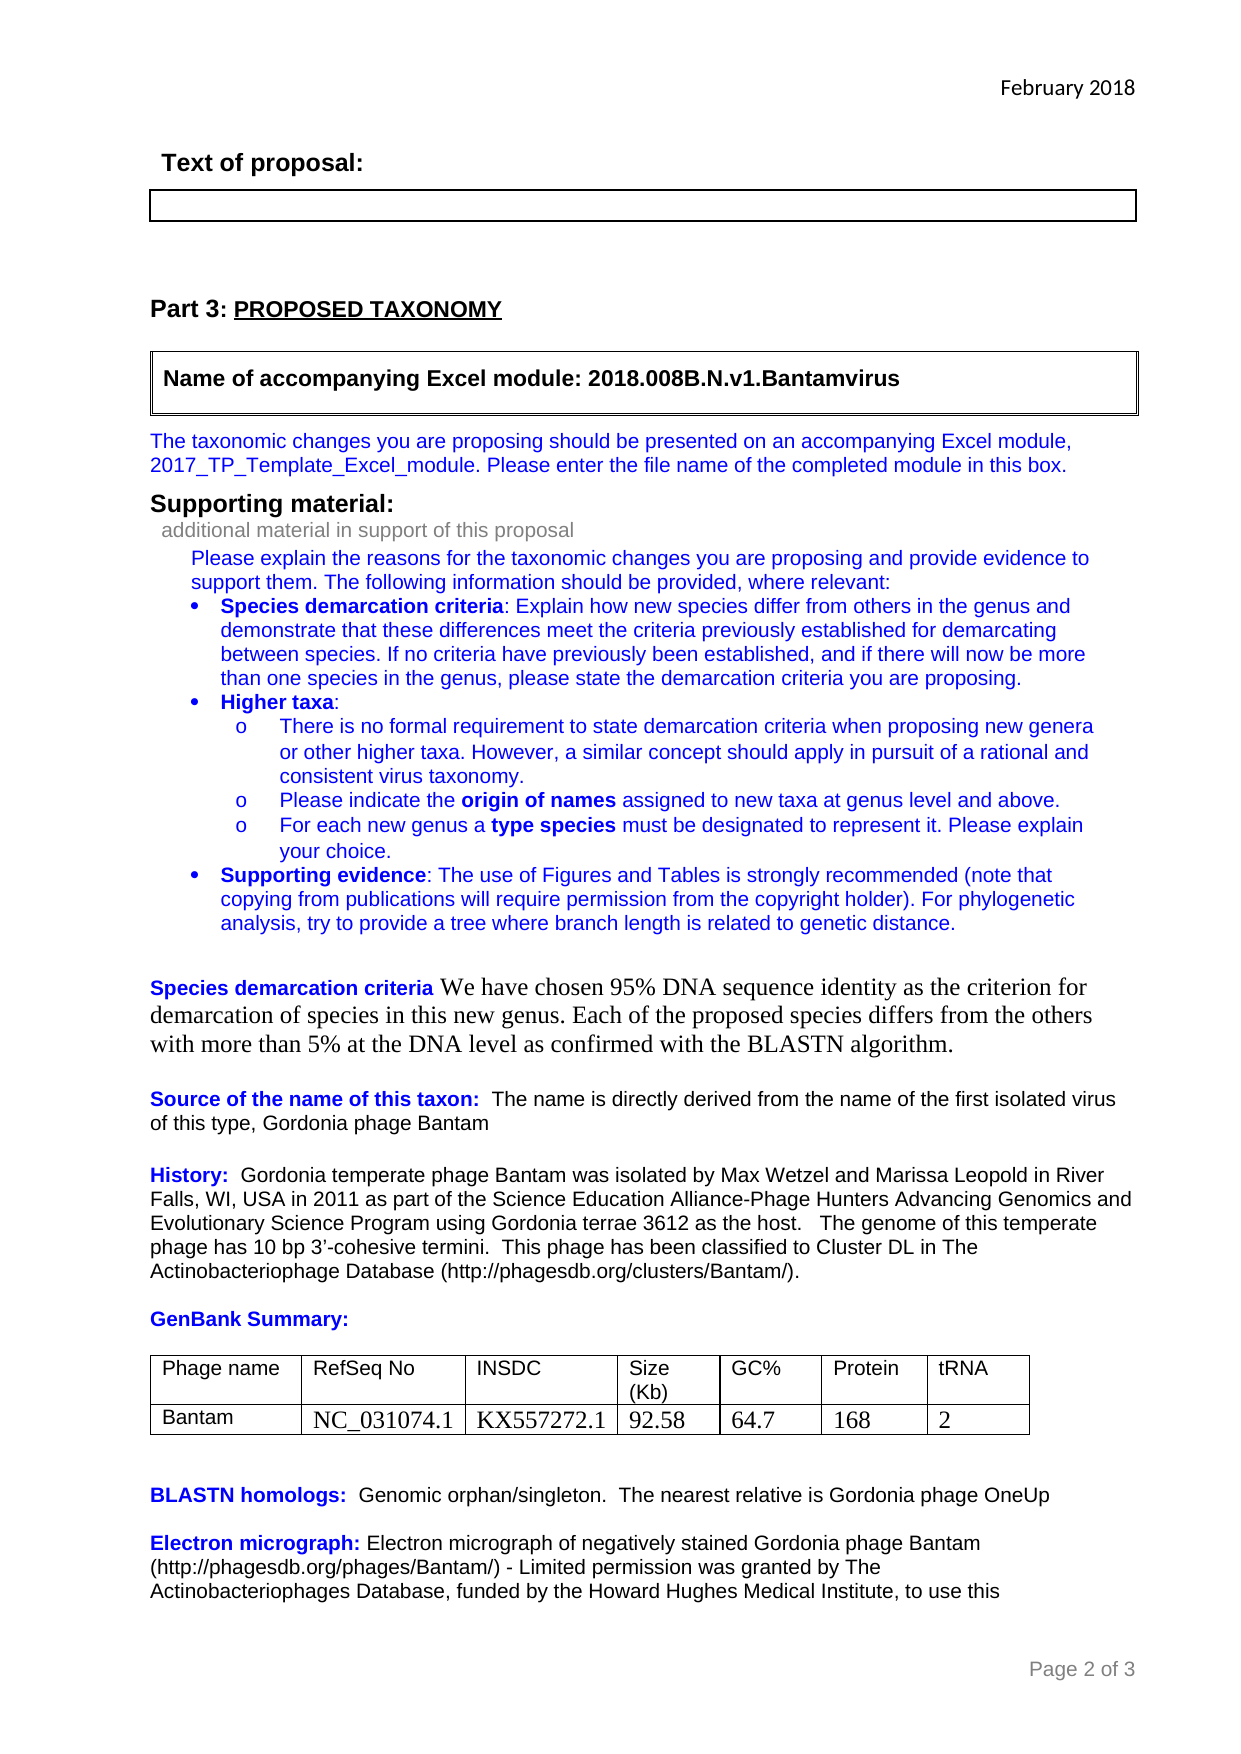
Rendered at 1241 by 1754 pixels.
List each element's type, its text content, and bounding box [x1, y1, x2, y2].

table_header Size (Kb) [618, 1356, 719, 1404]
table_cell 168 [822, 1405, 927, 1434]
table_cell NC_031074.1 [302, 1405, 465, 1434]
text Supporting material: [150, 489, 1135, 518]
table_cell Please explain the reasons for the taxonomic changes you are proposing and provide evidence to support them. The following information should be provided, where relevant: Species demarcation criteria: Explain how new species differ from others in the genus and demonstrate that these differences meet the criteria previously established for demarcating between species. If no criteria have previously been established, and if there will now be more than one species in the genus, please state the demarcation criteria you are proposing. Higher taxa: There is no formal requirement to state demarcation criteria when proposing new genera or other higher taxa. However, a similar concept should apply in pursuit of a rational and consistent virus taxonomy. Please indicate the origin of names assigned to new taxa at genus level and above. For each new genus a type species must be designated to represent it. Please explain your choice. Supporting evidence: The use of Figures and Tables is strongly recommended (note that copying from publications will require permission from the copyright holder). For phylogenetic analysis, try to provide a tree where branch length is related to genetic distance. [150, 546, 1111, 972]
table_cell 92.58 [618, 1405, 719, 1434]
table_header Phage name [151, 1356, 301, 1404]
table_header RefSeq No [302, 1356, 465, 1404]
table_cell 2 [928, 1405, 1029, 1434]
text GenBank Summary: [150, 1307, 1135, 1331]
table_header additional material in support of this proposal [150, 518, 1111, 546]
text Species demarcation criteria We have chosen 95% DNA sequence identity as the criterion for demarcation of species in this new genus. Each of the proposed species differs from the others with more than 5% at the DNA level as confirmed with the BLASTN algorithm. [150, 972, 1135, 1058]
text BLASTN homologs: Genomic orphan/singleton. The nearest relative is Gordonia phage OneUp [150, 1483, 1135, 1507]
table_cell KX557272.1 [466, 1405, 617, 1434]
table_header Name of accompanying Excel module: 2018.008B.N.v1.Bantamvirus [153, 352, 1136, 413]
table_cell 64.7 [721, 1405, 821, 1434]
text History: Gordonia temperate phage Bantam was isolated by Max Wetzel and Marissa Leopold in River Falls, WI, USA in 2011 as part of the Science Education Alliance-Phage Hunters Advancing Genomics and Evolutionary Science Program using Gordonia terrae 3612 as the host. The genome of this temperate phage has 10 bp 3’-cohesive termini. This phage has been classified to Cluster DL in The Actinobacteriophage Database (http://phagesdb.org/clusters/Bantam/). [150, 1163, 1135, 1283]
text Electron micrograph: Electron micrograph of negatively stained Gordonia phage Bantam (http://phagesdb.org/phages/Bantam/) - Limited permission was granted by The [150, 1531, 1135, 1578]
table_header GC% [721, 1356, 821, 1404]
text Source of the name of this taxon: The name is directly derived from the name of the first isolated virus of this type, Gordonia phage Bantam [150, 1087, 1135, 1134]
text Part 3: PROPOSED TAXONOMY [150, 293, 1135, 322]
text The taxonomic changes you are proposing should be presented on an accompanying Excel module, 2017_TP_Template_Excel_module. Please enter the file name of the completed module in this box. [150, 429, 1135, 477]
table_header Text of proposal: [150, 135, 1136, 189]
text Actinobacteriophages Database, funded by the Howard Hughes Medical Institute, to use this [150, 1578, 1135, 1602]
table_cell Bantam [151, 1405, 301, 1434]
table_header tRNA [928, 1356, 1029, 1404]
table_header Protein [822, 1356, 927, 1404]
table_cell [151, 191, 1135, 219]
table_header INSDC [466, 1356, 617, 1404]
